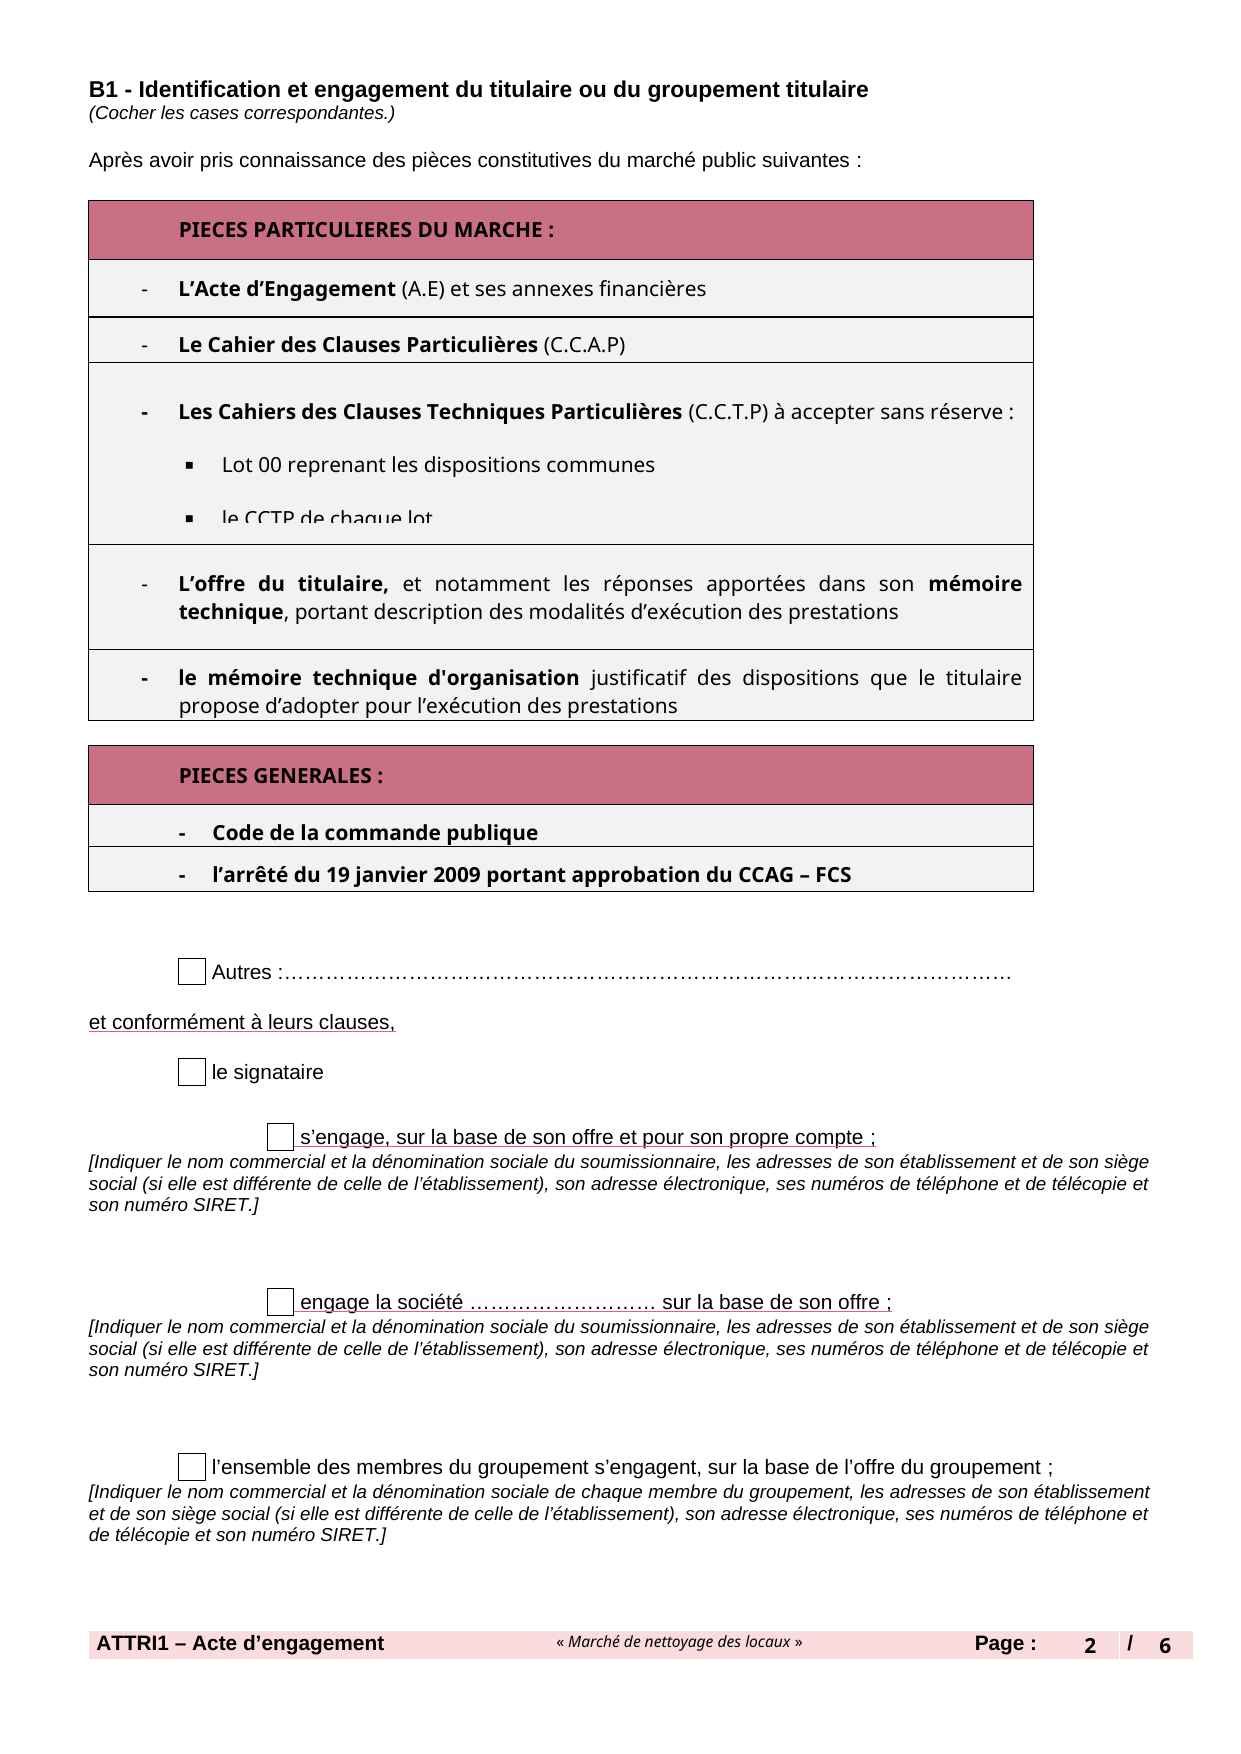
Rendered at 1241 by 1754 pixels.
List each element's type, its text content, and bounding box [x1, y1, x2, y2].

table_cell L’offre du titulaire, et notamment les réponses apportées dans son mémoire technique, portant description des modalités d’exécution des prestations [89, 545, 1033, 649]
subtitle B1 - Identification et engagement du titulaire ou du groupement titulaire [89, 76, 1152, 102]
table_cell Le Cahier des Clauses Particulières (C.C.A.P) [89, 318, 1033, 362]
text l’ensemble des membres du groupement s’engagent, sur la base de l’offre du groupement ; [177, 1452, 1152, 1481]
text Après avoir pris connaissance des pièces constitutives du marché public suivantes : [89, 148, 1152, 172]
table_cell L’Acte d’Engagement (A.E) et ses annexes financières [89, 260, 1033, 316]
table_header PIECES PARTICULIERES DU MARCHE : [89, 201, 1033, 259]
text le signataire [177, 1057, 1152, 1086]
table_header PIECES GENERALES : [89, 746, 1033, 804]
text [Indiquer le nom commercial et la dénomination sociale du soumissionnaire, les adresses de son établissement et de son siège social (si elle est différente de celle de l’établissement), son adresse électronique, ses numéros de téléphone et de télécopie et son numéro SIRET.] [89, 1316, 1152, 1380]
table_cell - l’arrêté du 19 janvier 2009 portant approbation du CCAG – FCS [89, 847, 1033, 891]
text Autres :…………………………………………………………………………………………… [177, 957, 1152, 986]
text engage la société ……………………… sur la base de son offre ; [266, 1287, 1152, 1316]
table_cell Les Cahiers des Clauses Techniques Particulières (C.C.T.P) à accepter sans réserve : Lot 00 reprenant les dispositions communes le CCTP de chaque lot [89, 363, 1033, 544]
text [Indiquer le nom commercial et la dénomination sociale du soumissionnaire, les adresses de son établissement et de son siège social (si elle est différente de celle de l’établissement), son adresse électronique, ses numéros de téléphone et de télécopie et son numéro SIRET.] [89, 1151, 1152, 1215]
table_cell - Code de la commande publique [89, 805, 1033, 846]
table_cell le mémoire technique d'organisation justificatif des dispositions que le titulaire propose d’adopter pour l’exécution des prestations [89, 650, 1033, 720]
text s’engage, sur la base de son offre et pour son propre compte ; [266, 1122, 1152, 1151]
text [Indiquer le nom commercial et la dénomination sociale de chaque membre du groupement, les adresses de son établissement et de son siège social (si elle est différente de celle de l’établissement), son adresse électronique, ses numéros de téléphone et de télécopie et son numéro SIRET.] [89, 1481, 1152, 1545]
text et conformément à leurs clauses, [89, 1009, 1152, 1033]
text (Cocher les cases correspondantes.) [89, 102, 1152, 124]
